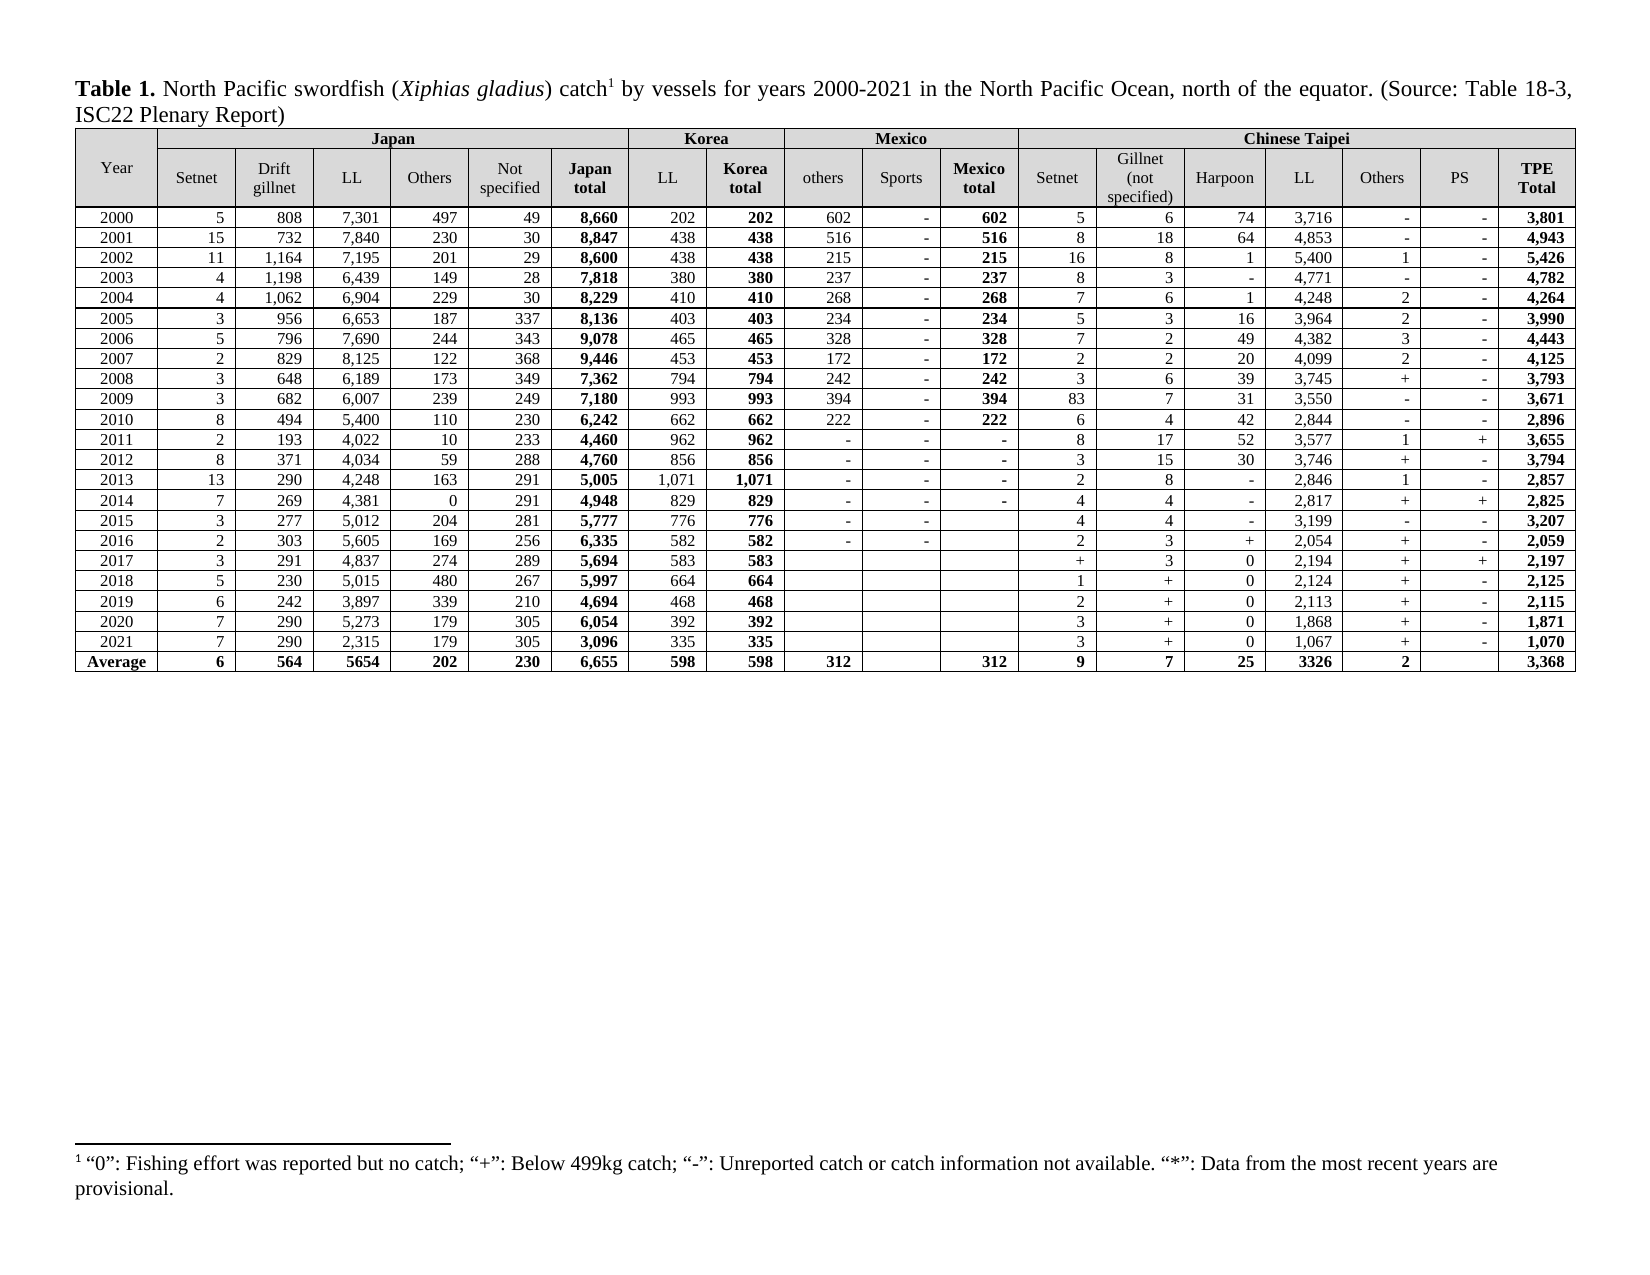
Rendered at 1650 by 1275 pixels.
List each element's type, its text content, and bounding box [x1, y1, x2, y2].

table_cell 269 [236, 490, 313, 509]
table_cell 2 [158, 531, 235, 550]
table_cell 8 [1097, 248, 1184, 267]
table_cell 856 [629, 450, 706, 469]
table_cell 3,897 [314, 591, 390, 611]
table_cell 4,264 [1499, 288, 1575, 307]
table_cell 15 [158, 228, 235, 247]
table_cell 3,207 [1499, 511, 1575, 530]
table_cell 274 [391, 551, 468, 570]
table_cell 664 [707, 571, 784, 590]
table_cell - [785, 490, 862, 509]
table_cell 229 [391, 288, 468, 307]
table_cell - [863, 410, 940, 429]
table_cell 956 [236, 309, 313, 328]
table_cell 305 [469, 632, 551, 651]
table_cell [785, 551, 862, 570]
table_cell 3,745 [1266, 369, 1342, 388]
table_cell LL [1266, 149, 1342, 206]
table_cell 290 [236, 470, 313, 489]
table_cell - [1185, 268, 1265, 287]
table_cell 4,443 [1499, 329, 1575, 348]
table_cell [941, 571, 1018, 590]
table_cell 1,071 [629, 470, 706, 489]
table_cell 6 [1097, 288, 1184, 307]
table_cell 2000 [76, 208, 157, 227]
table_cell 480 [391, 571, 468, 590]
table_cell 4,381 [314, 490, 390, 509]
table_cell + [1097, 591, 1184, 611]
table_header Mexico [785, 129, 1018, 148]
table_cell 2,124 [1266, 571, 1342, 590]
table_cell [863, 632, 940, 651]
table_cell 59 [391, 450, 468, 469]
table_cell 15 [1097, 450, 1184, 469]
table_cell 371 [236, 450, 313, 469]
table_cell 3,716 [1266, 208, 1342, 227]
table_cell Mexico total [941, 149, 1018, 206]
table_cell - [863, 248, 940, 267]
table_cell 468 [629, 591, 706, 611]
table_cell 8 [158, 410, 235, 429]
table_cell 3,801 [1499, 208, 1575, 227]
table_cell 2 [1343, 288, 1420, 307]
table_cell 3 [158, 309, 235, 328]
table_cell - [1421, 571, 1498, 590]
table_cell 8,600 [552, 248, 628, 267]
table_cell 110 [391, 410, 468, 429]
table_cell 5,426 [1499, 248, 1575, 267]
table_cell 662 [629, 410, 706, 429]
table_cell 249 [469, 389, 551, 408]
table_cell - [1421, 450, 1498, 469]
table_cell 3,746 [1266, 450, 1342, 469]
table_cell 339 [391, 591, 468, 611]
table_cell 6 [1097, 369, 1184, 388]
table_cell 6 [1019, 410, 1096, 429]
table_cell 8 [1019, 268, 1096, 287]
table_cell 49 [1185, 329, 1265, 348]
table_cell 4,125 [1499, 349, 1575, 368]
table_cell 4,782 [1499, 268, 1575, 287]
table_cell 794 [629, 369, 706, 388]
table_cell 289 [469, 551, 551, 570]
table_cell 2 [1019, 470, 1096, 489]
table_cell 1 [1185, 248, 1265, 267]
table_cell 5,012 [314, 511, 390, 530]
table_cell - [1421, 389, 1498, 408]
table_cell 453 [707, 349, 784, 368]
table_cell - [1185, 470, 1265, 489]
table_cell 179 [391, 612, 468, 631]
table_header Chinese Taipei [1019, 129, 1575, 148]
table_cell 3,671 [1499, 389, 1575, 408]
table_cell 349 [469, 369, 551, 388]
table_cell 2 [1343, 349, 1420, 368]
table_cell 4 [1019, 511, 1096, 530]
table_cell 4 [1019, 490, 1096, 509]
table_cell 598 [629, 652, 706, 671]
table_cell 0 [1185, 612, 1265, 631]
table_cell 2 [1343, 652, 1420, 671]
table_cell 8,847 [552, 228, 628, 247]
table_cell 8,660 [552, 208, 628, 227]
table_cell - [1343, 228, 1420, 247]
table_cell 3 [158, 511, 235, 530]
table_cell 2010 [76, 410, 157, 429]
table_cell 204 [391, 511, 468, 530]
table_cell + [1343, 450, 1420, 469]
table_cell 410 [707, 288, 784, 307]
table_cell 2,857 [1499, 470, 1575, 489]
table_cell Japan total [552, 149, 628, 206]
table_cell [863, 591, 940, 611]
table_cell 3 [1019, 369, 1096, 388]
table_cell 3 [158, 551, 235, 570]
table_cell - [1421, 329, 1498, 348]
table_cell 290 [236, 632, 313, 651]
table_cell [863, 652, 940, 671]
table_cell others [785, 149, 862, 206]
table_cell - [1421, 531, 1498, 550]
table_cell 5,605 [314, 531, 390, 550]
table_cell [941, 591, 1018, 611]
table_cell - [1421, 410, 1498, 429]
table_cell 8,125 [314, 349, 390, 368]
table_cell 4 [1097, 490, 1184, 509]
table_cell 2 [158, 349, 235, 368]
table_cell 290 [236, 612, 313, 631]
table_cell 267 [469, 571, 551, 590]
table_cell - [863, 309, 940, 328]
table_cell 380 [629, 268, 706, 287]
table_cell 829 [629, 490, 706, 509]
table_cell - [1421, 511, 1498, 530]
table_cell + [1421, 490, 1498, 509]
table_cell 4,022 [314, 430, 390, 449]
table_cell 8 [1019, 228, 1096, 247]
table_cell 9,078 [552, 329, 628, 348]
table_cell 10 [391, 430, 468, 449]
table_cell 256 [469, 531, 551, 550]
table_cell 6,904 [314, 288, 390, 307]
table_cell 335 [629, 632, 706, 651]
table_cell 242 [785, 369, 862, 388]
table_cell - [1421, 470, 1498, 489]
table_cell - [1421, 288, 1498, 307]
table_cell 2002 [76, 248, 157, 267]
table_cell 281 [469, 511, 551, 530]
table_cell - [1421, 309, 1498, 328]
table_cell 3,577 [1266, 430, 1342, 449]
table_cell 394 [941, 389, 1018, 408]
table_cell 230 [236, 571, 313, 590]
table_cell 9 [1019, 652, 1096, 671]
table_cell 1,164 [236, 248, 313, 267]
table_cell 465 [707, 329, 784, 348]
table_cell Drift gillnet [236, 149, 313, 206]
table_cell 343 [469, 329, 551, 348]
table_cell - [1421, 349, 1498, 368]
table_cell 1,067 [1266, 632, 1342, 651]
table_cell 8 [158, 450, 235, 469]
table_cell 4,760 [552, 450, 628, 469]
table_cell 3 [158, 389, 235, 408]
table_cell 2007 [76, 349, 157, 368]
table_cell - [863, 389, 940, 408]
table_cell 2013 [76, 470, 157, 489]
table_cell - [863, 531, 940, 550]
table_cell 564 [236, 652, 313, 671]
table_cell - [863, 490, 940, 509]
table_cell 9,446 [552, 349, 628, 368]
table_cell 2 [1019, 591, 1096, 611]
table_cell [941, 511, 1018, 530]
table_cell 42 [1185, 410, 1265, 429]
table_cell 7 [158, 632, 235, 651]
table_cell 962 [629, 430, 706, 449]
table_cell 230 [469, 652, 551, 671]
table_cell 25 [1185, 652, 1265, 671]
table_cell 6 [158, 591, 235, 611]
table_cell - [941, 490, 1018, 509]
table_cell 3 [1097, 551, 1184, 570]
table_cell 2015 [76, 511, 157, 530]
table_cell 4,248 [314, 470, 390, 489]
table_cell 3,199 [1266, 511, 1342, 530]
table_cell - [863, 329, 940, 348]
table_cell 149 [391, 268, 468, 287]
table_cell 1,868 [1266, 612, 1342, 631]
table_cell 796 [236, 329, 313, 348]
table_cell 8,136 [552, 309, 628, 328]
table_cell 403 [707, 309, 784, 328]
table_cell 3 [1019, 632, 1096, 651]
table_cell 2008 [76, 369, 157, 388]
table_cell 64 [1185, 228, 1265, 247]
table_cell 7,362 [552, 369, 628, 388]
table_cell 392 [629, 612, 706, 631]
table_cell 239 [391, 389, 468, 408]
table_cell 2,054 [1266, 531, 1342, 550]
table_cell 0 [1185, 551, 1265, 570]
table_cell - [863, 228, 940, 247]
table_cell 222 [785, 410, 862, 429]
table_cell 776 [629, 511, 706, 530]
table_cell Korea total [707, 149, 784, 206]
table_cell [785, 632, 862, 651]
table_cell 163 [391, 470, 468, 489]
table_cell Setnet [1019, 149, 1096, 206]
table_cell - [1343, 410, 1420, 429]
table_cell 962 [707, 430, 784, 449]
table_cell 3 [1019, 612, 1096, 631]
table_cell 856 [707, 450, 784, 469]
table_cell 582 [629, 531, 706, 550]
table_cell - [863, 268, 940, 287]
table_cell 7,690 [314, 329, 390, 348]
table_cell 215 [941, 248, 1018, 267]
table_cell 1 [1343, 430, 1420, 449]
table_cell [863, 551, 940, 570]
table_cell 30 [469, 288, 551, 307]
table_cell 598 [707, 652, 784, 671]
table_cell 7 [1019, 329, 1096, 348]
table_cell 16 [1019, 248, 1096, 267]
table_cell 230 [469, 410, 551, 429]
table_cell 2005 [76, 309, 157, 328]
table_cell Sports [863, 149, 940, 206]
table_cell 179 [391, 632, 468, 651]
table_cell 582 [707, 531, 784, 550]
table_cell 2009 [76, 389, 157, 408]
table_cell 13 [158, 470, 235, 489]
table_cell + [1097, 571, 1184, 590]
table_cell Average [76, 652, 157, 671]
table_cell 312 [785, 652, 862, 671]
table_cell 2,896 [1499, 410, 1575, 429]
table_cell 2001 [76, 228, 157, 247]
text Table 1. North Pacific swordfish (Xiphias gladius) catch by vessels for years 2000-2021 in the North Pacific Ocean, north of the equator. (Source: Table 18-3, ISC22 Plenary Report) [75, 75, 1575, 128]
table_cell - [1421, 591, 1498, 611]
table_cell 5,273 [314, 612, 390, 631]
table_cell 829 [236, 349, 313, 368]
table_cell 2014 [76, 490, 157, 509]
table_cell - [863, 369, 940, 388]
table_cell 2004 [76, 288, 157, 307]
table_cell 438 [629, 228, 706, 247]
table_cell 2,846 [1266, 470, 1342, 489]
table_cell + [1343, 571, 1420, 590]
table_cell Gillnet (not specified) [1097, 149, 1184, 206]
table_cell 335 [707, 632, 784, 651]
table_cell - [941, 470, 1018, 489]
table_cell 20 [1185, 349, 1265, 368]
table_cell 2,844 [1266, 410, 1342, 429]
table_cell 6,439 [314, 268, 390, 287]
table_cell 3,655 [1499, 430, 1575, 449]
table_cell [863, 612, 940, 631]
table_cell 2,115 [1499, 591, 1575, 611]
table_cell 3 [1343, 329, 1420, 348]
table_cell 2019 [76, 591, 157, 611]
table_cell + [1343, 612, 1420, 631]
table_cell 242 [941, 369, 1018, 388]
table_cell 2 [1019, 349, 1096, 368]
table_cell + [1185, 531, 1265, 550]
table_cell 2021 [76, 632, 157, 651]
table_header Korea [629, 129, 784, 148]
table_cell 233 [469, 430, 551, 449]
table_cell 394 [785, 389, 862, 408]
table_cell - [1343, 511, 1420, 530]
table_cell 4 [1097, 511, 1184, 530]
table_cell 30 [469, 228, 551, 247]
table_cell - [1421, 208, 1498, 227]
table_cell 83 [1019, 389, 1096, 408]
table_cell 31 [1185, 389, 1265, 408]
table_cell 5 [1019, 208, 1096, 227]
table_cell 5 [158, 571, 235, 590]
table_cell 277 [236, 511, 313, 530]
table_cell 288 [469, 450, 551, 469]
table_cell 5,400 [314, 410, 390, 429]
table_cell - [863, 470, 940, 489]
table_cell [941, 531, 1018, 550]
table_cell 829 [707, 490, 784, 509]
table_cell 0 [1185, 591, 1265, 611]
table_cell 2 [1343, 309, 1420, 328]
table_cell 7 [1097, 389, 1184, 408]
table_cell 2 [158, 430, 235, 449]
table_cell 465 [629, 329, 706, 348]
table_cell 648 [236, 369, 313, 388]
table_cell 230 [391, 228, 468, 247]
table_cell - [863, 511, 940, 530]
table_cell 7 [158, 612, 235, 631]
table_cell 794 [707, 369, 784, 388]
table_cell - [785, 531, 862, 550]
table_cell 4,943 [1499, 228, 1575, 247]
table_cell 4,248 [1266, 288, 1342, 307]
table_cell - [1421, 228, 1498, 247]
table_cell 2,059 [1499, 531, 1575, 550]
table_cell 732 [236, 228, 313, 247]
table_cell 602 [785, 208, 862, 227]
table_cell 7 [158, 490, 235, 509]
table_cell 17 [1097, 430, 1184, 449]
table_cell + [1421, 430, 1498, 449]
table_cell 0 [1185, 632, 1265, 651]
table_cell 8 [1019, 430, 1096, 449]
table_cell 4,948 [552, 490, 628, 509]
table_cell 2,315 [314, 632, 390, 651]
table_cell - [941, 450, 1018, 469]
table_cell 1,070 [1499, 632, 1575, 651]
table_cell 497 [391, 208, 468, 227]
table_cell 403 [629, 309, 706, 328]
table_cell - [785, 450, 862, 469]
table_cell 664 [629, 571, 706, 590]
table_cell - [1421, 268, 1498, 287]
table_cell 2006 [76, 329, 157, 348]
table_cell + [1343, 632, 1420, 651]
table_cell 5,997 [552, 571, 628, 590]
table_cell - [863, 208, 940, 227]
table_cell 6,054 [552, 612, 628, 631]
table_cell 1,198 [236, 268, 313, 287]
table_cell 305 [469, 612, 551, 631]
table_cell 52 [1185, 430, 1265, 449]
table_cell + [1097, 612, 1184, 631]
table_cell 291 [236, 551, 313, 570]
table_cell PS [1421, 149, 1498, 206]
table_cell 30 [1185, 450, 1265, 469]
table_cell 4,034 [314, 450, 390, 469]
table_cell Others [1343, 149, 1420, 206]
table_cell 2 [1097, 329, 1184, 348]
table_cell 682 [236, 389, 313, 408]
table_cell 3,793 [1499, 369, 1575, 388]
table_cell 1 [1185, 288, 1265, 307]
table_cell 3,368 [1499, 652, 1575, 671]
table_cell 6,655 [552, 652, 628, 671]
table_cell 6,335 [552, 531, 628, 550]
table_cell 1 [1343, 248, 1420, 267]
table_cell 3 [1097, 309, 1184, 328]
table_cell 3,990 [1499, 309, 1575, 328]
table_cell 4,099 [1266, 349, 1342, 368]
table_cell 0 [1185, 571, 1265, 590]
table_cell 368 [469, 349, 551, 368]
table_cell + [1343, 490, 1420, 509]
table_cell 268 [941, 288, 1018, 307]
table_cell 268 [785, 288, 862, 307]
table_cell 5,400 [1266, 248, 1342, 267]
table_cell 4,771 [1266, 268, 1342, 287]
table_cell 0 [391, 490, 468, 509]
table_cell 993 [707, 389, 784, 408]
table_cell 3,794 [1499, 450, 1575, 469]
table_cell 2,194 [1266, 551, 1342, 570]
table_cell 210 [469, 591, 551, 611]
table_cell 3,550 [1266, 389, 1342, 408]
table_cell + [1343, 551, 1420, 570]
table_cell 4 [1097, 410, 1184, 429]
table_cell 2017 [76, 551, 157, 570]
table_cell 392 [707, 612, 784, 631]
table_cell 662 [707, 410, 784, 429]
table_cell 494 [236, 410, 313, 429]
table_cell 6,189 [314, 369, 390, 388]
table_cell 4,837 [314, 551, 390, 570]
table_cell 2018 [76, 571, 157, 590]
table_cell 5 [1019, 309, 1096, 328]
table_cell Setnet [158, 149, 235, 206]
table_cell [941, 632, 1018, 651]
table_cell - [1343, 389, 1420, 408]
table_cell 244 [391, 329, 468, 348]
table_cell 328 [785, 329, 862, 348]
table_cell 993 [629, 389, 706, 408]
table_cell 1 [1019, 571, 1096, 590]
table_cell 453 [629, 349, 706, 368]
table_cell 201 [391, 248, 468, 267]
table_cell 202 [629, 208, 706, 227]
table_cell 74 [1185, 208, 1265, 227]
table_cell 583 [629, 551, 706, 570]
table_cell 5,777 [552, 511, 628, 530]
table_cell 312 [941, 652, 1018, 671]
table_cell [941, 551, 1018, 570]
table_cell 5 [158, 208, 235, 227]
table_cell - [1343, 268, 1420, 287]
table_cell 202 [707, 208, 784, 227]
table_cell 202 [391, 652, 468, 671]
table_cell + [1097, 632, 1184, 651]
table_cell 2,825 [1499, 490, 1575, 509]
table_cell 173 [391, 369, 468, 388]
table_cell 438 [707, 248, 784, 267]
table_cell TPE Total [1499, 149, 1575, 206]
table_cell 242 [236, 591, 313, 611]
table_cell 2 [1097, 349, 1184, 368]
table_cell 234 [785, 309, 862, 328]
table_cell 234 [941, 309, 1018, 328]
table_cell 16 [1185, 309, 1265, 328]
table_cell [1421, 652, 1498, 671]
table_cell 8 [1097, 470, 1184, 489]
table_cell 8,229 [552, 288, 628, 307]
table_cell 6 [1097, 208, 1184, 227]
table_cell 193 [236, 430, 313, 449]
table_cell - [785, 511, 862, 530]
table_cell 6 [158, 652, 235, 671]
table_cell - [863, 450, 940, 469]
table_cell 6,007 [314, 389, 390, 408]
table_cell 5,015 [314, 571, 390, 590]
table_cell 237 [785, 268, 862, 287]
table_cell - [1421, 632, 1498, 651]
table_cell 2016 [76, 531, 157, 550]
table_cell - [863, 430, 940, 449]
table_cell 11 [158, 248, 235, 267]
table_cell 2,197 [1499, 551, 1575, 570]
table_cell [785, 612, 862, 631]
table_cell - [863, 288, 940, 307]
table_cell 172 [941, 349, 1018, 368]
table_cell 3 [1097, 531, 1184, 550]
table_cell 2012 [76, 450, 157, 469]
table_cell + [1421, 551, 1498, 570]
table_cell 6,242 [552, 410, 628, 429]
table_cell [785, 591, 862, 611]
table_cell 5,694 [552, 551, 628, 570]
table_cell 1 [1343, 470, 1420, 489]
table_header Japan [158, 129, 628, 148]
table_cell 583 [707, 551, 784, 570]
table_cell 3,964 [1266, 309, 1342, 328]
table_cell 2 [1019, 531, 1096, 550]
table_cell 7 [1019, 288, 1096, 307]
table_cell - [1421, 369, 1498, 388]
table_cell 28 [469, 268, 551, 287]
table_cell 3,096 [552, 632, 628, 651]
table_cell 187 [391, 309, 468, 328]
table_cell 7,180 [552, 389, 628, 408]
table_cell 303 [236, 531, 313, 550]
table_cell 7,818 [552, 268, 628, 287]
table_cell LL [629, 149, 706, 206]
table_cell [785, 571, 862, 590]
table_cell 4,853 [1266, 228, 1342, 247]
table_cell 776 [707, 511, 784, 530]
table_cell 122 [391, 349, 468, 368]
table_cell 602 [941, 208, 1018, 227]
table_cell Not specified [469, 149, 551, 206]
table_cell 3326 [1266, 652, 1342, 671]
table_cell [863, 571, 940, 590]
table_cell 172 [785, 349, 862, 368]
table_cell - [1421, 248, 1498, 267]
table_cell 4,382 [1266, 329, 1342, 348]
table_cell - [785, 430, 862, 449]
table_cell 291 [469, 490, 551, 509]
table_cell 7,195 [314, 248, 390, 267]
table_cell 3 [1097, 268, 1184, 287]
table_cell 291 [469, 470, 551, 489]
table_cell 516 [941, 228, 1018, 247]
table_cell 468 [707, 591, 784, 611]
table_cell 2020 [76, 612, 157, 631]
table_cell - [1185, 511, 1265, 530]
table_cell 6,653 [314, 309, 390, 328]
table_cell 3 [1019, 450, 1096, 469]
table_cell 2,125 [1499, 571, 1575, 590]
table_cell 1,871 [1499, 612, 1575, 631]
table_cell 1,062 [236, 288, 313, 307]
table_cell 410 [629, 288, 706, 307]
table_cell 438 [707, 228, 784, 247]
table_cell + [1019, 551, 1096, 570]
table_cell - [1421, 612, 1498, 631]
table_cell - [941, 430, 1018, 449]
table_cell - [785, 470, 862, 489]
table_cell 2011 [76, 430, 157, 449]
table_cell 4 [158, 288, 235, 307]
table_cell 18 [1097, 228, 1184, 247]
table_cell 49 [469, 208, 551, 227]
table_cell 215 [785, 248, 862, 267]
table_cell 2,817 [1266, 490, 1342, 509]
table_cell 39 [1185, 369, 1265, 388]
table_cell 2,113 [1266, 591, 1342, 611]
table_cell 169 [391, 531, 468, 550]
table_cell [941, 612, 1018, 631]
table_cell 808 [236, 208, 313, 227]
table_cell 4,694 [552, 591, 628, 611]
table_cell - [1185, 490, 1265, 509]
table_cell LL [314, 149, 390, 206]
table_cell 4 [158, 268, 235, 287]
table_cell 380 [707, 268, 784, 287]
table_cell 516 [785, 228, 862, 247]
table_cell 222 [941, 410, 1018, 429]
table_cell 4,460 [552, 430, 628, 449]
table_cell 5654 [314, 652, 390, 671]
table_cell 7,840 [314, 228, 390, 247]
table_header Year [76, 129, 157, 206]
table_cell + [1343, 531, 1420, 550]
table_cell 1,071 [707, 470, 784, 489]
table_cell 337 [469, 309, 551, 328]
table_cell 5 [158, 329, 235, 348]
table_cell 3 [158, 369, 235, 388]
table_cell 7,301 [314, 208, 390, 227]
table_cell 237 [941, 268, 1018, 287]
table_cell 7 [1097, 652, 1184, 671]
table_cell + [1343, 369, 1420, 388]
table_cell - [863, 349, 940, 368]
table_cell 5,005 [552, 470, 628, 489]
table_cell 438 [629, 248, 706, 267]
table_cell + [1343, 591, 1420, 611]
table_cell - [1343, 208, 1420, 227]
table_cell 29 [469, 248, 551, 267]
table_cell 2003 [76, 268, 157, 287]
table_cell Harpoon [1185, 149, 1265, 206]
table_cell Others [391, 149, 468, 206]
table_cell 328 [941, 329, 1018, 348]
